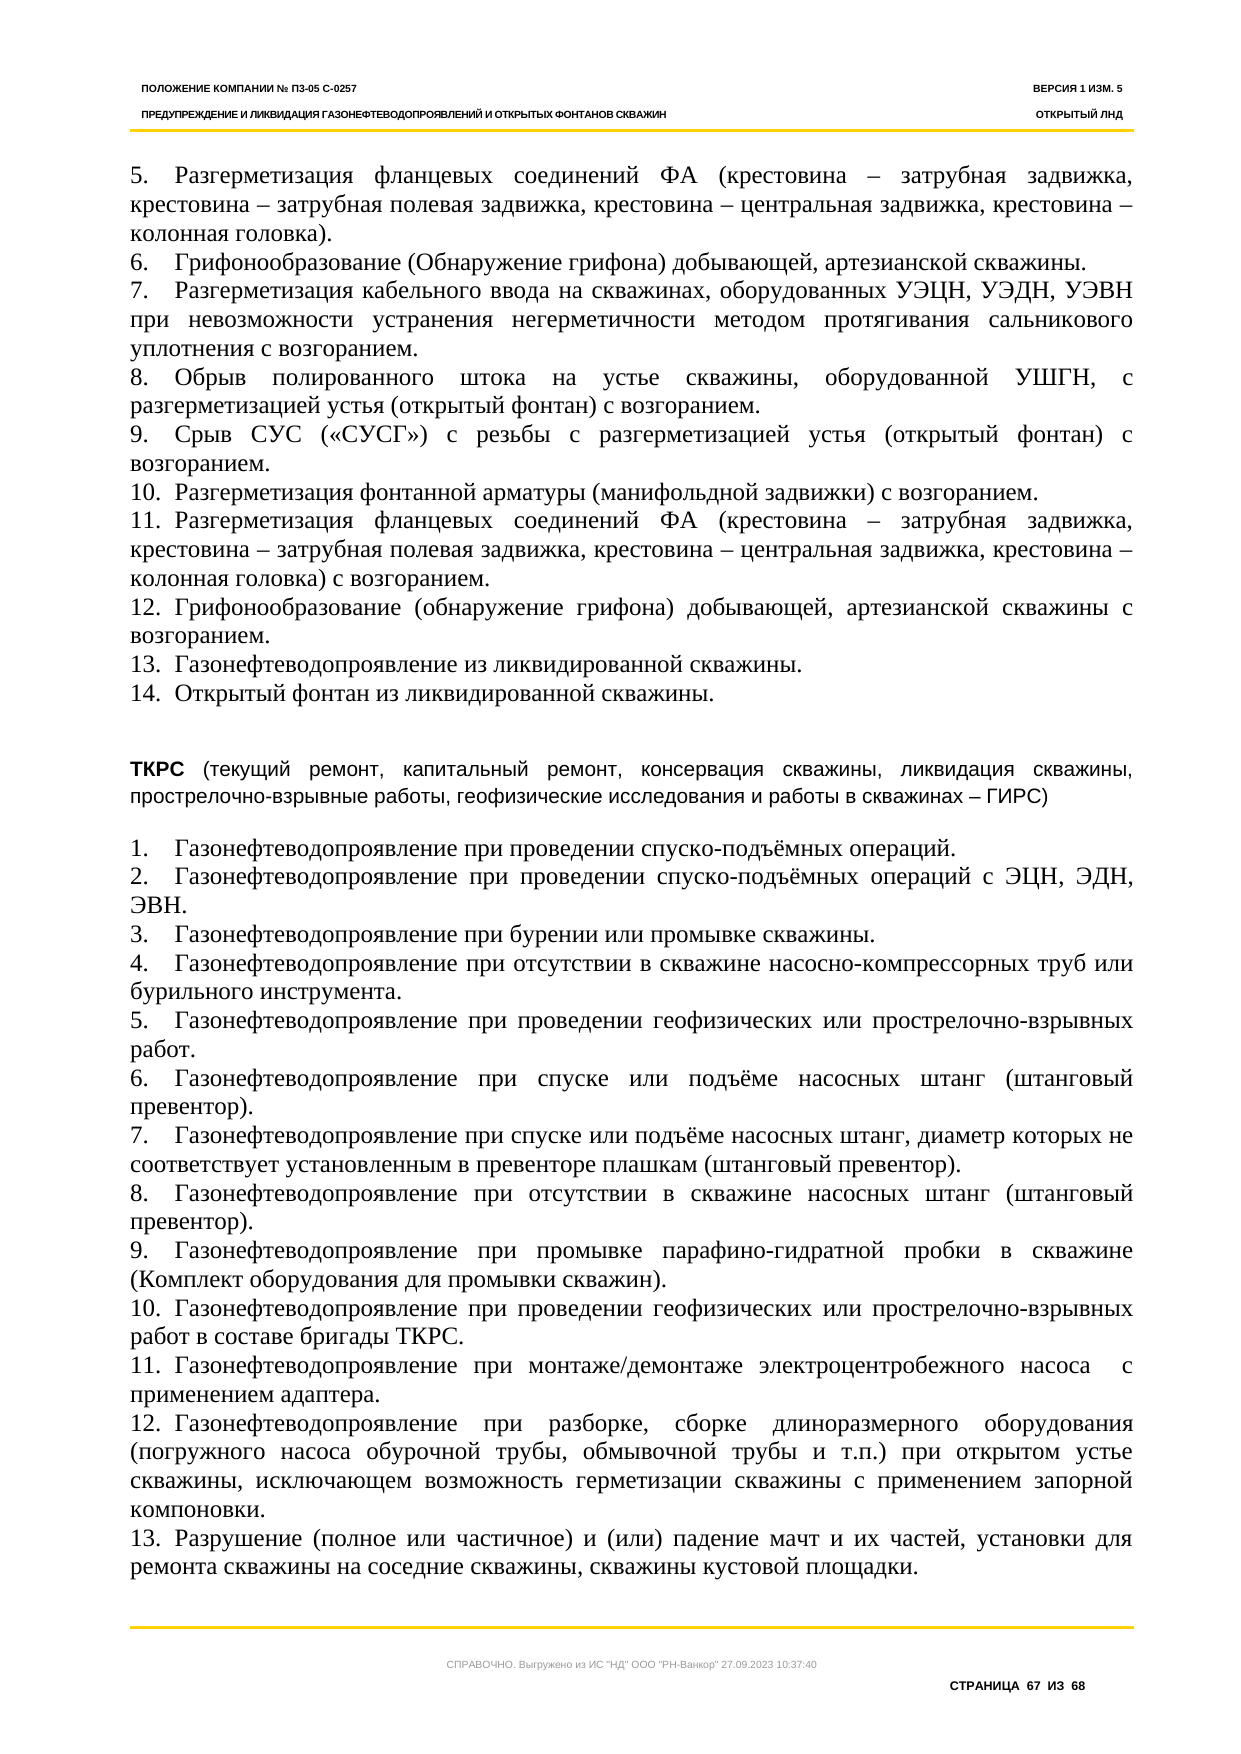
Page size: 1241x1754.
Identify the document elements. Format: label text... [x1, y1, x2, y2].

text 13. Газонефтеводопроявление из ликвидированной скважины. [130, 649, 1134, 678]
text 9. Срыв СУС («СУСГ») с резьбы с разгерметизацией устья (открытый фонтан) с возгоранием. [130, 419, 1134, 477]
text 6. Грифонообразование (Обнаружение грифона) добывающей, артезианской скважины. [130, 247, 1134, 276]
text 3. Газонефтеводопроявление при бурении или промывке скважины. [130, 919, 1134, 948]
text 4. Газонефтеводопроявление при отсутствии в скважине насосно-компрессорных труб или бурильного инструмента. [130, 948, 1134, 1005]
text 8. Обрыв полированного штока на устье скважины, оборудованной УШГН, с разгерметизацией устья (открытый фонтан) с возгоранием. [130, 362, 1134, 419]
text 9. Газонефтеводопроявление при промывке парафино-гидратной пробки в скважине (Комплект оборудования для промывки скважин). [130, 1235, 1134, 1293]
text 13. Разрушение (полное или частичное) и (или) падение мачт и их частей, установки для ремонта скважины на соседние скважины, скважины кустовой площадки. [130, 1523, 1134, 1580]
text 12. Газонефтеводопроявление при разборке, сборке длиноразмерного оборудования (погружного насоса обурочной трубы, обмывочной трубы и т.п.) при открытом устье скважины, исключающем возможность герметизации скважины с применением запорной компоновки. [130, 1408, 1134, 1523]
text 10. Разгерметизация фонтанной арматуры (манифольдной задвижки) с возгоранием. [130, 477, 1134, 506]
text 11. Газонефтеводопроявление при монтаже/демонтаже электроцентробежного насоса c применением адаптера. [130, 1350, 1134, 1408]
text 10. Газонефтеводопроявление при проведении геофизических или прострелочно-взрывных работ в составе бригады ТКРС. [130, 1293, 1134, 1350]
text 1. Газонефтеводопроявление при проведении спуско-подъёмных операций. [130, 833, 1134, 861]
text 5. Разгерметизация фланцевых соединений ФА (крестовина – затрубная задвижка, крестовина – затрубная полевая задвижка, крестовина – центральная задвижка, крестовина – колонная головка). [130, 161, 1134, 247]
text 11. Разгерметизация фланцевых соединений ФА (крестовина – затрубная задвижка, крестовина – затрубная полевая задвижка, крестовина – центральная задвижка, крестовина – колонная головка) с возгоранием. [130, 506, 1134, 592]
text 6. Газонефтеводопроявление при спуске или подъёме насосных штанг (штанговый превентор). [130, 1063, 1134, 1120]
text 14. Открытый фонтан из ликвидированной скважины. [130, 678, 1134, 707]
text 7. Газонефтеводопроявление при спуске или подъёме насосных штанг, диаметр которых не соответствует установленным в превенторе плашкам (штанговый превентор). [130, 1120, 1134, 1178]
text 7. Разгерметизация кабельного ввода на скважинах, оборудованных УЭЦН, УЭДН, УЭВН при невозможности устранения негерметичности методом протягивания сальникового уплотнения с возгоранием. [130, 276, 1134, 362]
text 5. Газонефтеводопроявление при проведении геофизических или прострелочно-взрывных работ. [130, 1005, 1134, 1063]
text 12. Грифонообразование (обнаружение грифона) добывающей, артезианской скважины с возгоранием. [130, 592, 1134, 649]
text 8. Газонефтеводопроявление при отсутствии в скважине насосных штанг (штанговый превентор). [130, 1178, 1134, 1235]
text ТКРС (текущий ремонт, капитальный ремонт, консервация скважины, ликвидация скважины, прострелочно-взрывные работы, геофизические исследования и работы в скважинах – ГИРС) [130, 757, 1134, 808]
text 2. Газонефтеводопроявление при проведении спуско-подъёмных операций с ЭЦН, ЭДН, ЭВН. [130, 861, 1134, 919]
